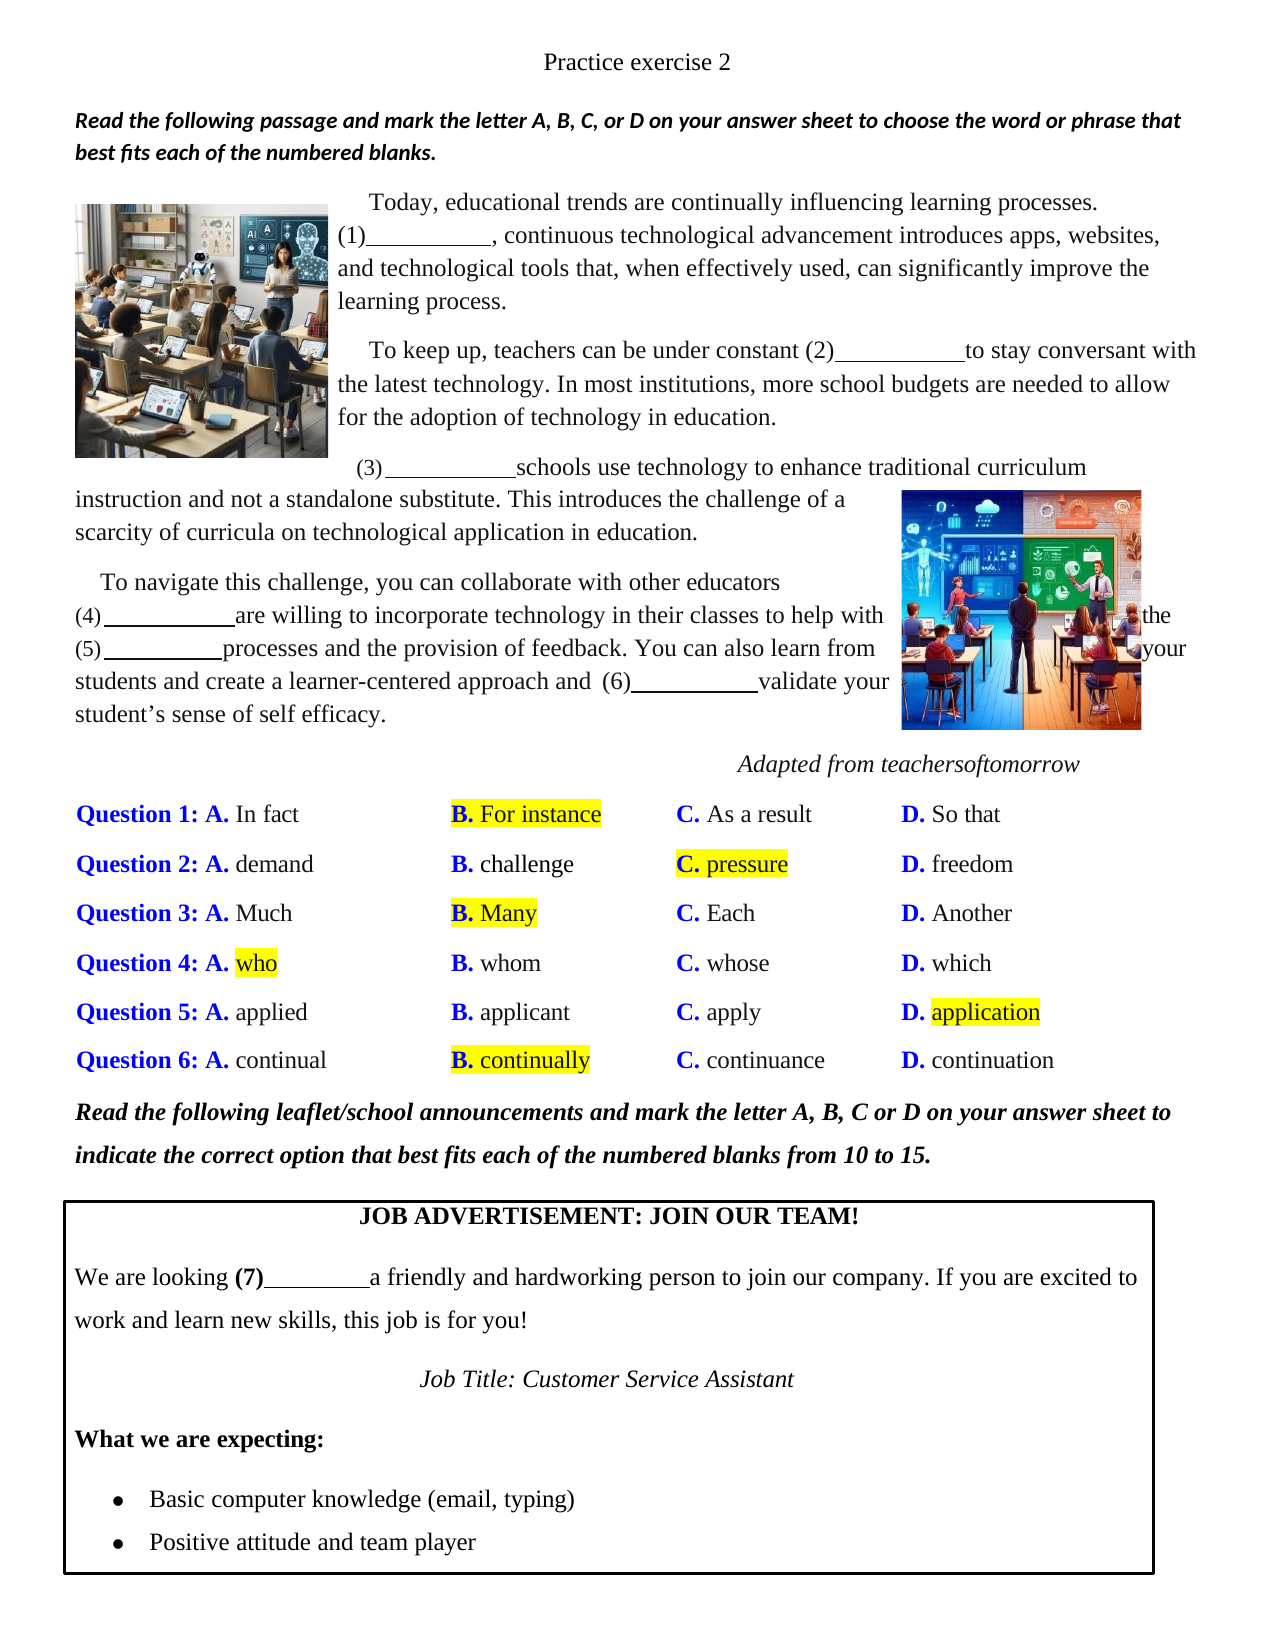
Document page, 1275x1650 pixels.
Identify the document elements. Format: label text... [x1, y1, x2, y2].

text Adapted from teachersoftomorrow [738, 749, 1237, 778]
list processes and the provision of feedback. You can also learn from your students and create a learner-centered approach and (6) validate your [75, 633, 1188, 695]
table_cell Question 2: A. demand [71, 839, 389, 888]
table_header D. So that [864, 800, 1061, 839]
table_cell C. continuance [639, 1037, 864, 1076]
list are willing to incorporate technology in their classes to help with the [75, 600, 1237, 629]
table_header Question 1: A. In fact [71, 800, 389, 839]
table_cell Question 3: A. Much [71, 888, 389, 938]
table_cell D. continuation [864, 1037, 1061, 1076]
text Practice exercise 2 [37, 47, 1237, 76]
table_cell D. freedom [864, 839, 1061, 888]
text student’s sense of self efficacy. [75, 699, 1237, 728]
table_cell Question 5: A. applied [71, 988, 389, 1037]
text scarcity of curricula on technological application in education. [75, 518, 1237, 546]
list schools use technology to enhance traditional curriculum instruction and not a standalone substitute. This introduces the challenge of a [75, 452, 1087, 513]
table_cell Question 6: A. continual [71, 1037, 389, 1076]
table_cell C. whose [639, 938, 864, 988]
table_cell B. challenge [390, 839, 639, 888]
table_cell C. apply [639, 988, 864, 1037]
table_header C. As a result [639, 800, 864, 839]
table_cell B. whom [390, 938, 639, 988]
picture [75, 204, 329, 458]
text To keep up, teachers can be under constant (2) to stay conversant with the latest technology. In most institutions, more school budgets are needed to allow for the adoption of technology in education. [337, 336, 1197, 430]
table_cell D. Another [864, 888, 1061, 938]
table_cell B. applicant [390, 988, 639, 1037]
text Read the following leaflet/school announcements and mark the letter A, B, C or D on your answer sheet to indicate the correct option that best fits each of the numbered blanks from 10 to 15. [75, 1097, 1237, 1169]
table_header B. For instance [390, 800, 639, 839]
picture [901, 629, 1142, 633]
text Read the following passage and mark the letter A, B, C, or D on your answer sheet to choose the word or phrase that best fits each of the numbered blanks. [75, 107, 1195, 166]
picture [901, 546, 1142, 567]
picture [901, 490, 1142, 518]
picture [942, 596, 1142, 600]
table_cell B. Many [390, 888, 639, 938]
text Today, educational trends are continually influencing learning processes. [369, 187, 1237, 216]
table_cell D. which [864, 938, 1061, 988]
picture [901, 695, 1142, 699]
text To navigate this challenge, you can collaborate with other educators [100, 567, 1237, 596]
table_cell B. continually [390, 1037, 639, 1076]
table_cell D. application [864, 988, 1061, 1037]
text (1) , continuous technological advancement introduces apps, websites, and technological tools that, when effectively used, can significantly improve the learning process. [337, 220, 1160, 315]
table_cell C. pressure [639, 839, 864, 888]
table_cell Question 4: A. who [71, 938, 389, 988]
table_cell C. Each [639, 888, 864, 938]
